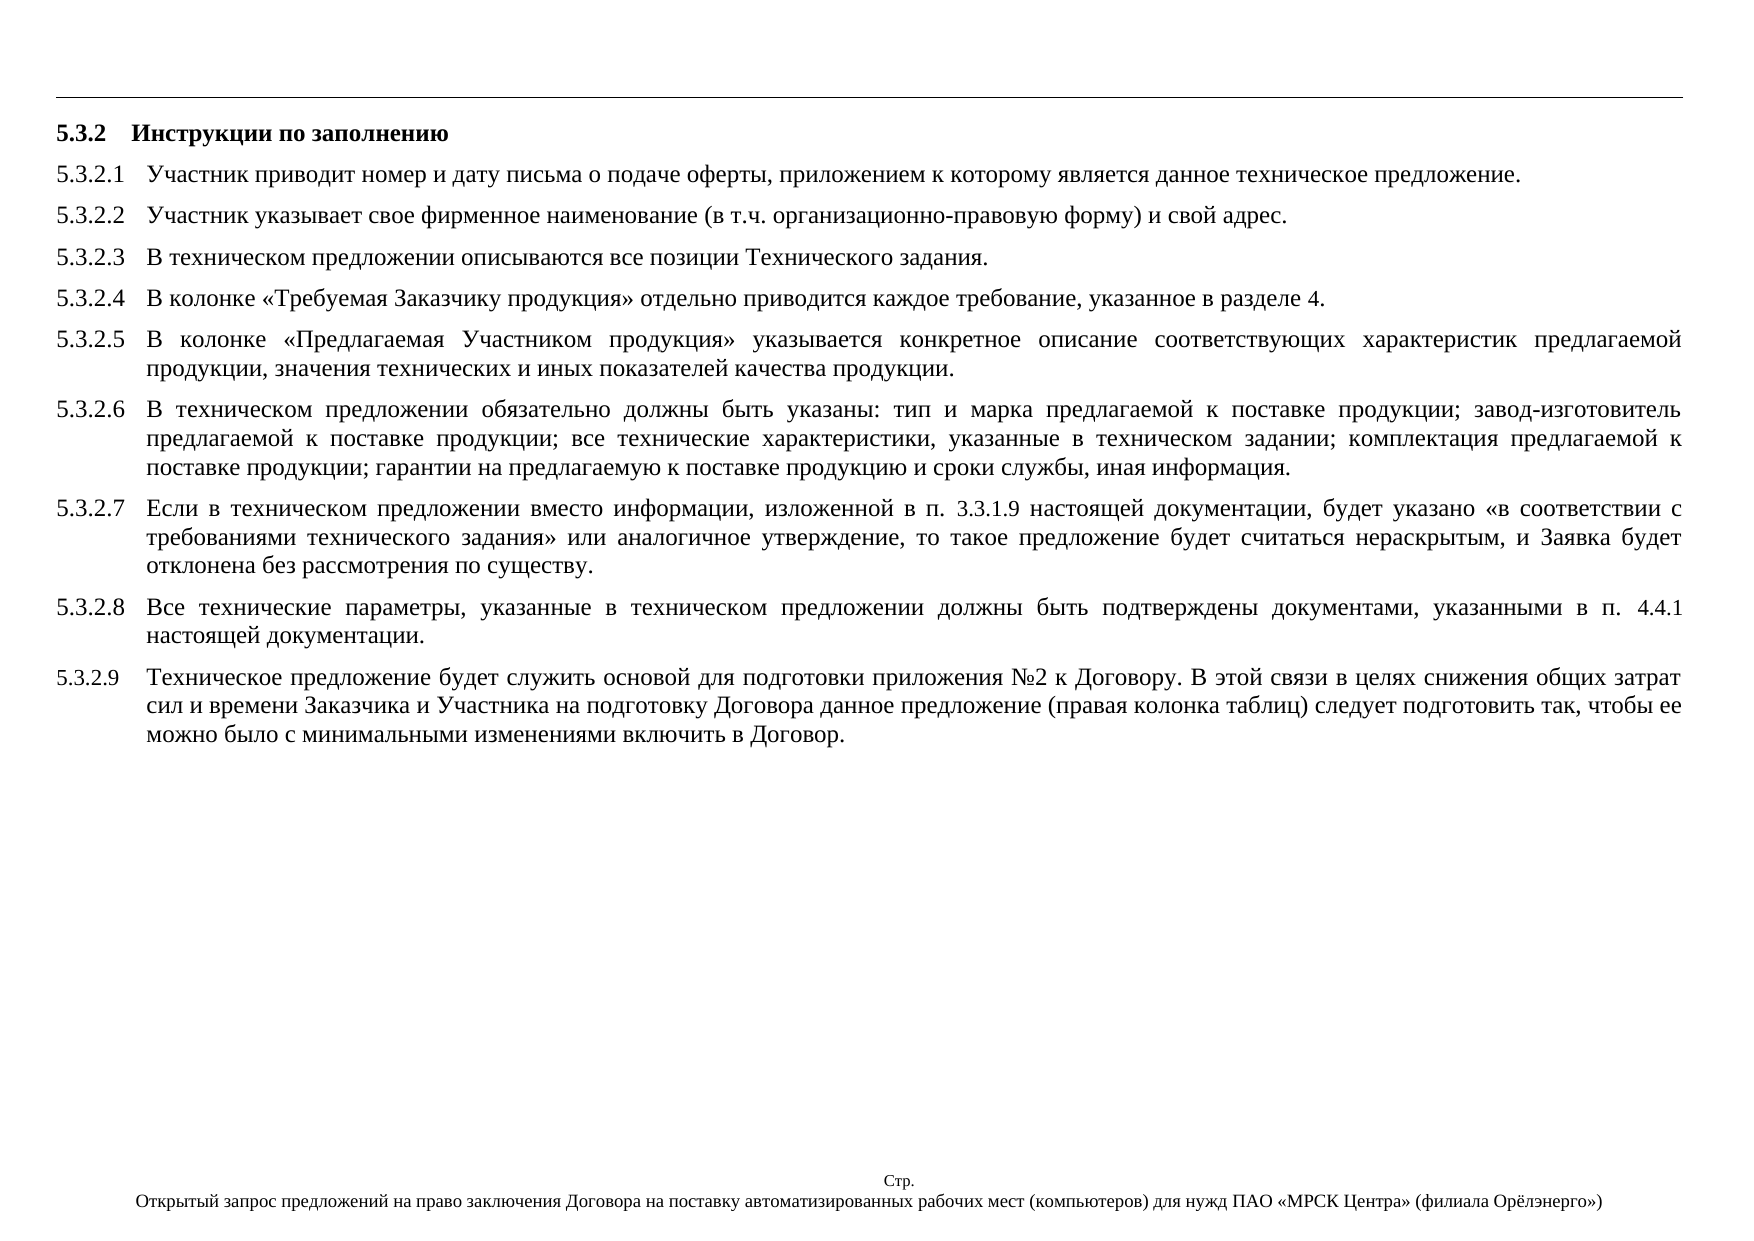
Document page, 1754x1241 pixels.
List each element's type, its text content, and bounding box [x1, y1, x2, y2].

list В техническом предложении описываются все позиции Технического задания. [56, 242, 1683, 271]
list Все технические параметры, указанные в техническом предложении должны быть подтверждены документами, указанными в п. 4.4.1 настоящей документации. [56, 592, 1683, 649]
list В техническом предложении обязательно должны быть указаны: тип и марка предлагаемой к поставке продукции; завод-изготовитель предлагаемой к поставке продукции; все технические характеристики, указанные в техническом задании; комплектация предлагаемой к поставке продукции; гарантии на предлагаемую к поставке продукцию и сроки службы, иная информация. [56, 394, 1683, 481]
list В колонке «Предлагаемая Участником продукция» указывается конкретное описание соответствующих характеристик предлагаемой продукции, значения технических и иных показателей качества продукции. [56, 324, 1683, 382]
list Если в техническом предложении вместо информации, изложенной в п. 3.3.1.9 настоящей документации, будет указано «в соответствии с требованиями технического задания» или аналогичное утверждение, то такое предложение будет считаться нераскрытым, и Заявка будет отклонена без рассмотрения по существу. [56, 493, 1683, 579]
list Участник приводит номер и дату письма о подаче оферты, приложением к которому является данное техническое предложение. [56, 159, 1683, 188]
list В колонке «Требуемая Заказчику продукция» отдельно приводится каждое требование, указанное в разделе 4. [56, 283, 1683, 312]
list Техническое предложение будет служить основой для подготовки приложения №2 к Договору. В этой связи в целях снижения общих затрат сил и времени Заказчика и Участника на подготовку Договора данное предложение (правая колонка таблиц) следует подготовить так, чтобы ее можно было с минимальными изменениями включить в Договор. [56, 662, 1683, 748]
list Участник указывает свое фирменное наименование (в т.ч. организационно-правовую форму) и свой адрес. [56, 201, 1683, 229]
subtitle Инструкции по заполнению [56, 118, 1683, 147]
